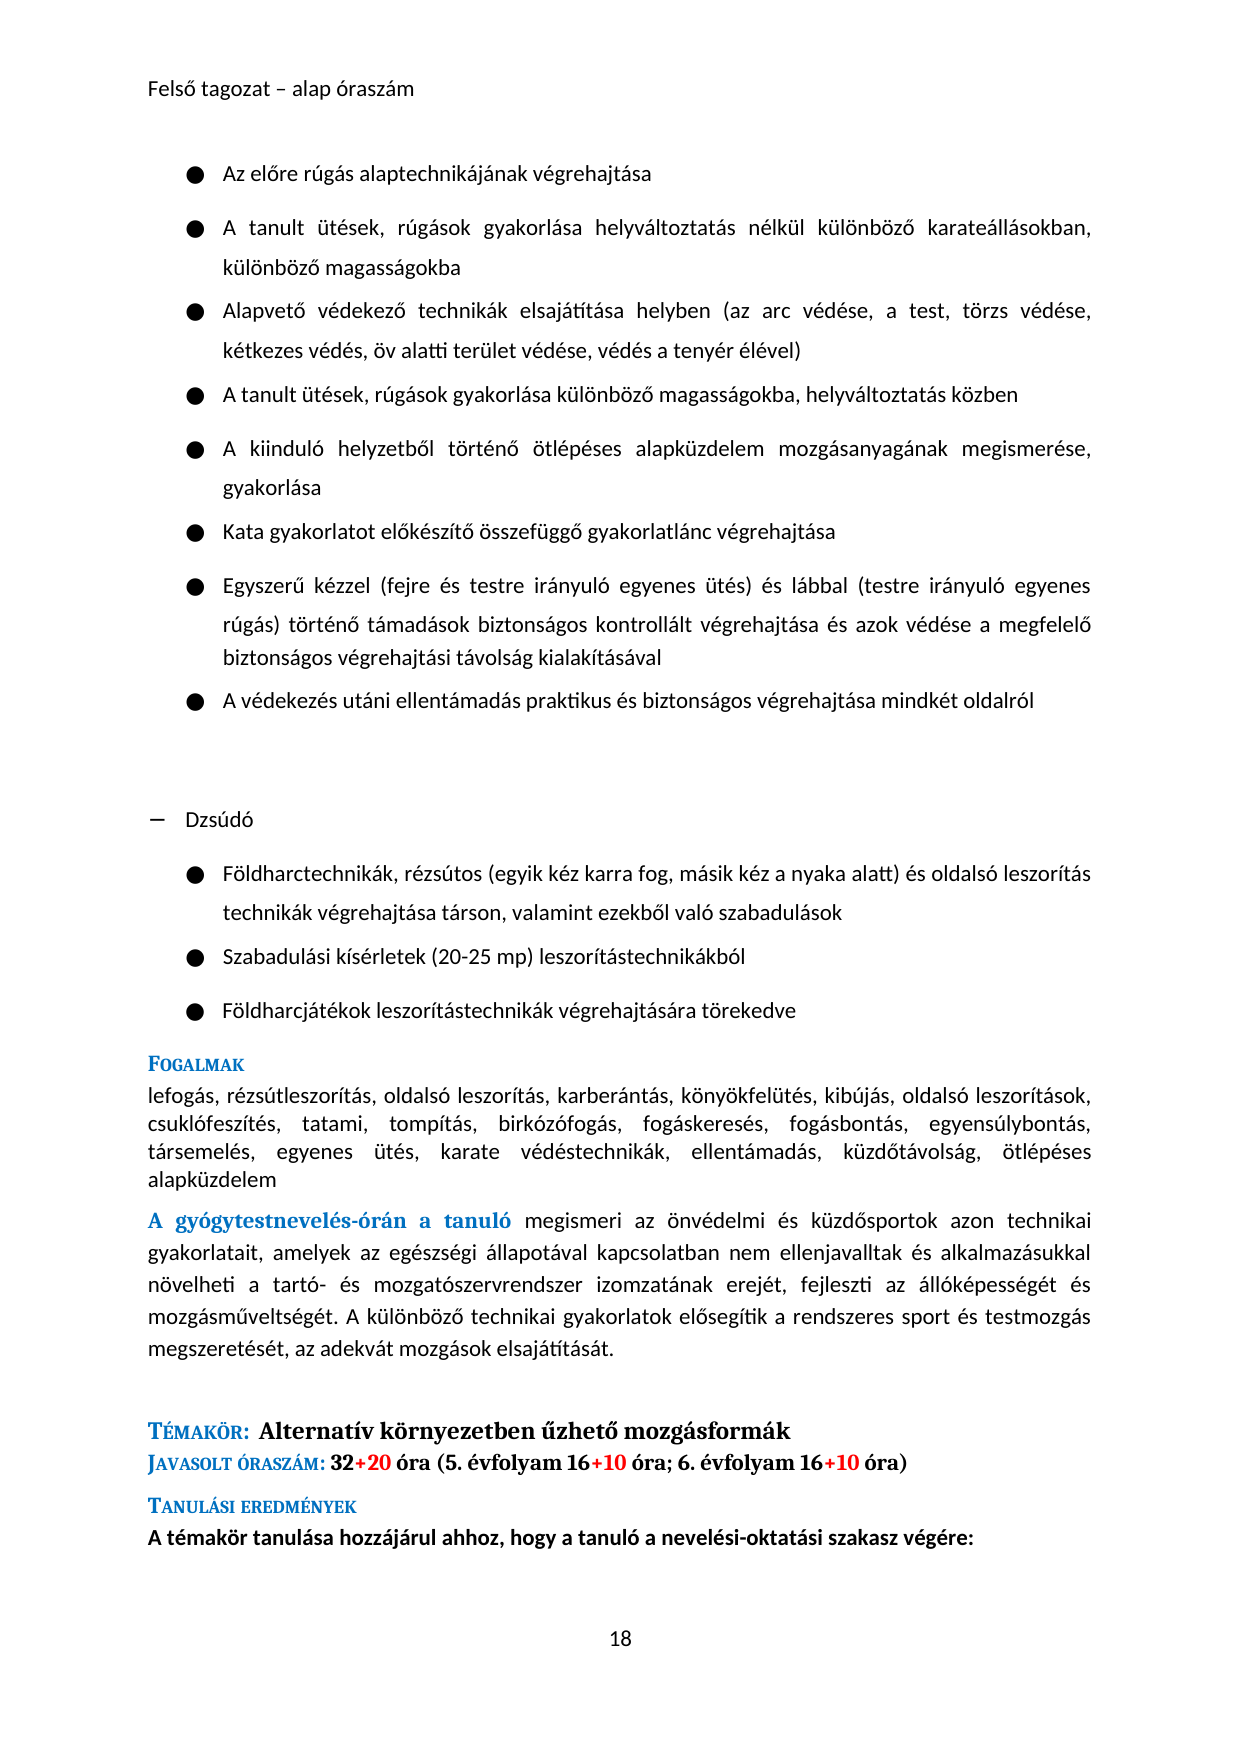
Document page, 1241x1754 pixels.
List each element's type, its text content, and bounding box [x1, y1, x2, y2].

list A tanult ütések, rúgások gyakorlása különböző magasságokba, helyváltoztatás közben [185, 368, 1093, 415]
list Földharctechnikák, rézsútos (egyik kéz karra fog, másik kéz a nyaka alatt) és oldalsó leszorítás technikák végrehajtása társon, valamint ezekből való szabadulások [185, 847, 1093, 926]
text Témakör: Alternatív környezetben űzhető mozgásformák [148, 1417, 1093, 1446]
list A kiinduló helyzetből történő ötlépéses alapküzdelem mozgásanyagának megismerése, gyakorlása [185, 422, 1093, 501]
list A védekezés utáni ellentámadás praktikus és biztonságos végrehajtása mindkét oldalról [185, 675, 1093, 722]
list Egyszerű kézzel (fejre és testre irányuló egyenes ütés) és lábbal (testre irányuló egyenes rúgás) történő támadások biztonságos kontrollált végrehajtása és azok védése a megfelelő biztonságos végrehajtási távolság kialakításával [185, 559, 1093, 671]
list Kata gyakorlatot előkészítő összefüggő gyakorlatlánc végrehajtása [185, 506, 1093, 552]
list Földharcjátékok leszorítástechnikák végrehajtására törekedve [185, 984, 1093, 1032]
text Tanulási eredmények [148, 1492, 1093, 1519]
list Szabadulási kísérletek (20-25 mp) leszorítástechnikákból [185, 931, 1093, 978]
text A témakör tanulása hozzájárul ahhoz, hogy a tanuló a nevelési-oktatási szakasz végére: [148, 1523, 1093, 1551]
list Az előre rúgás alaptechnikájának végrehajtása [185, 148, 1093, 194]
text Javasolt óraszám: 32+20 óra (5. évfolyam 16+10 óra; 6. évfolyam 16+10 óra) [148, 1450, 1093, 1476]
text lefogás, rézsútleszorítás, oldalsó leszorítás, karberántás, könyökfelütés, kibújás, oldalsó leszorítások, csuklófeszítés, tatami, tompítás, birkózófogás, fogáskeresés, fogásbontás, egyensúlybontás, társemelés, egyenes ütés, karate védéstechnikák, ellentámadás, küzdőtávolság, ötlépéses alapküzdelem [148, 1081, 1093, 1193]
list Dzsúdó [148, 793, 1093, 840]
text A gyógytestnevelés-órán a tanuló megismeri az önvédelmi és küzdősportok azon technikai gyakorlatait, amelyek az egészségi állapotával kapcsolatban nem ellenjavalltak és alkalmazásukkal növelheti a tartó- és mozgatószervrendszer izomzatának erejét, fejleszti az állóképességét és mozgásműveltségét. A különböző technikai gyakorlatok elősegítik a rendszeres sport és testmozgás megszeretését, az adekvát mozgások elsajátítását. [148, 1206, 1093, 1363]
text Fogalmak [148, 1051, 1093, 1077]
list A tanult ütések, rúgások gyakorlása helyváltoztatás nélkül különböző karateállásokban, különböző magasságokba [185, 202, 1093, 281]
list Alapvető védekező technikák elsajátítása helyben (az arc védése, a test, törzs védése, kétkezes védés, öv alatti terület védése, védés a tenyér élével) [185, 285, 1093, 364]
